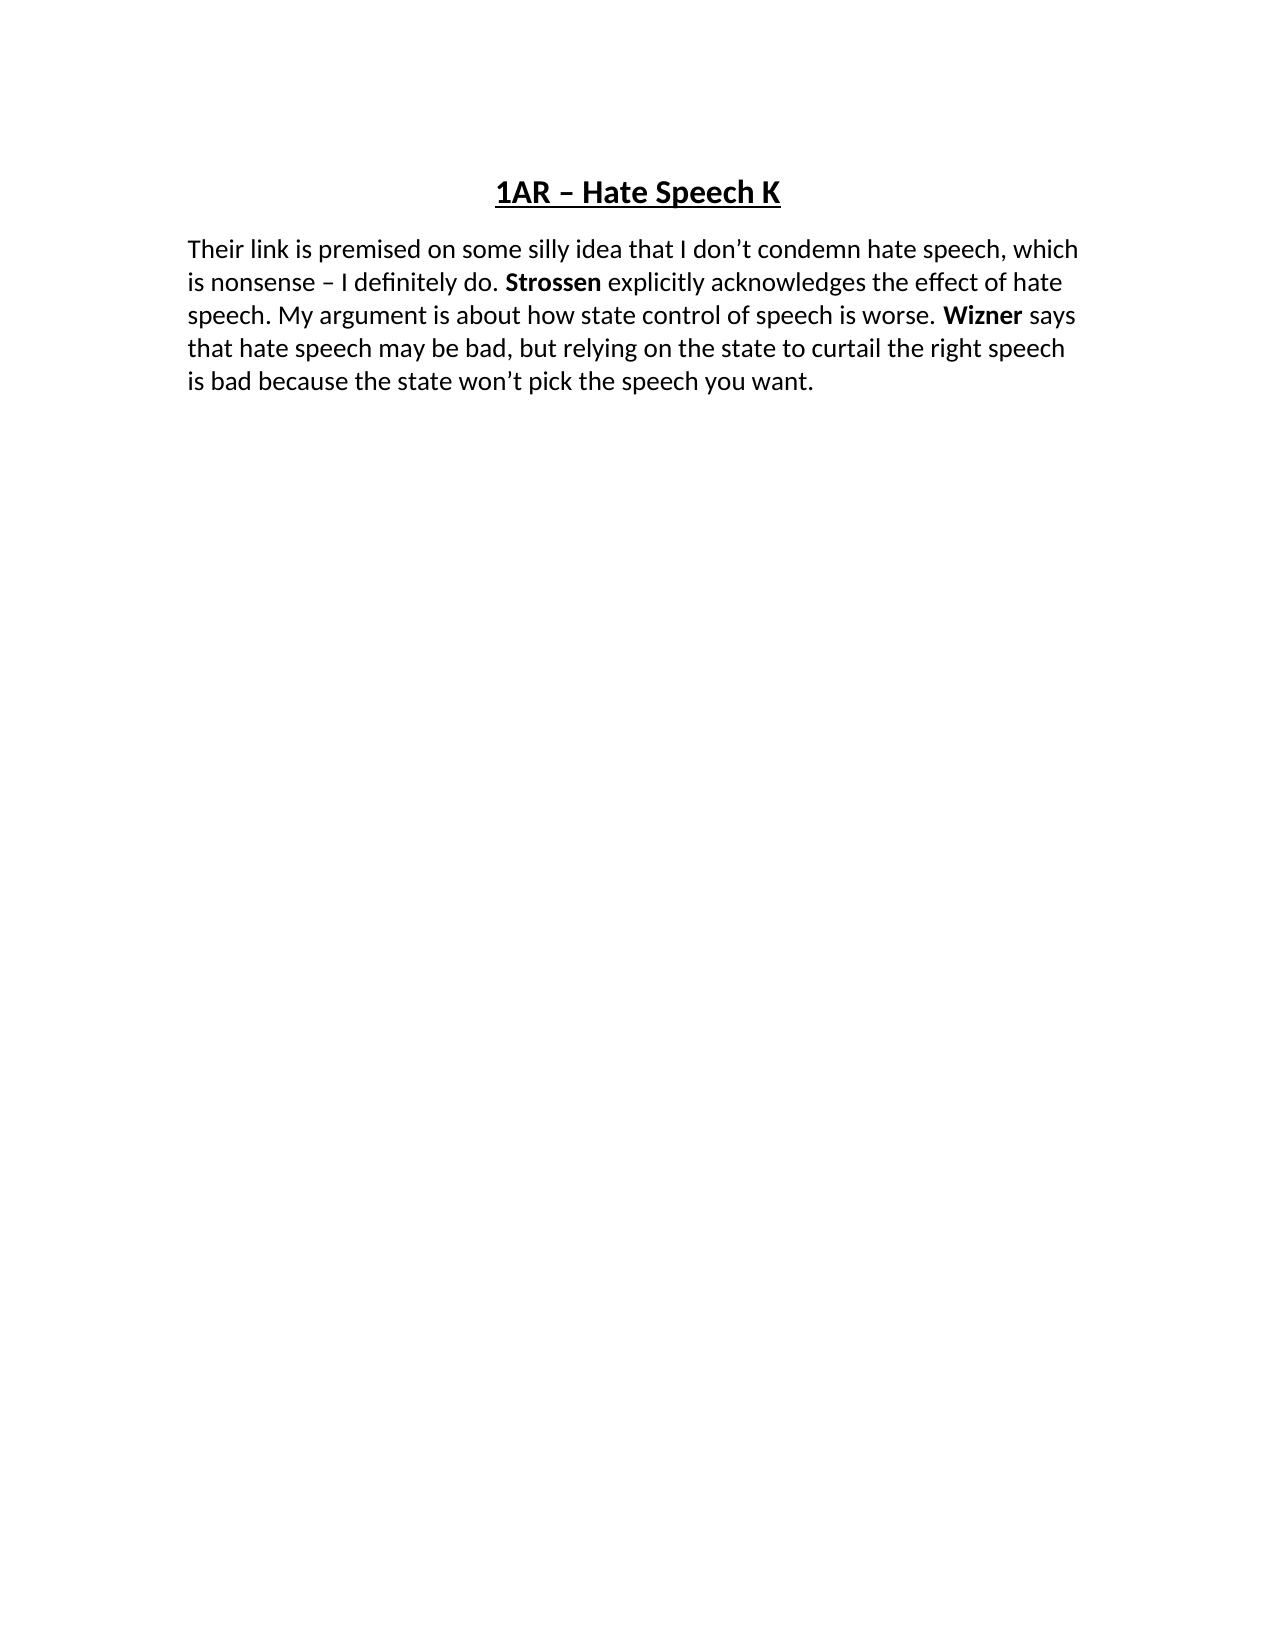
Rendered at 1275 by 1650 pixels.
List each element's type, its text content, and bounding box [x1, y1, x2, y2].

subtitle 1AR – Hate Speech K [187, 171, 1087, 212]
subtitle Their link is premised on some silly idea that I don’t condemn hate speech, which is nonsense – I definitely do. Strossen explicitly acknowledges the effect of hate speech. My argument is about how state control of speech is worse. Wizner says that hate speech may be bad, but relying on the state to curtail the right speech is bad because the state won’t pick the speech you want. [187, 232, 1087, 397]
